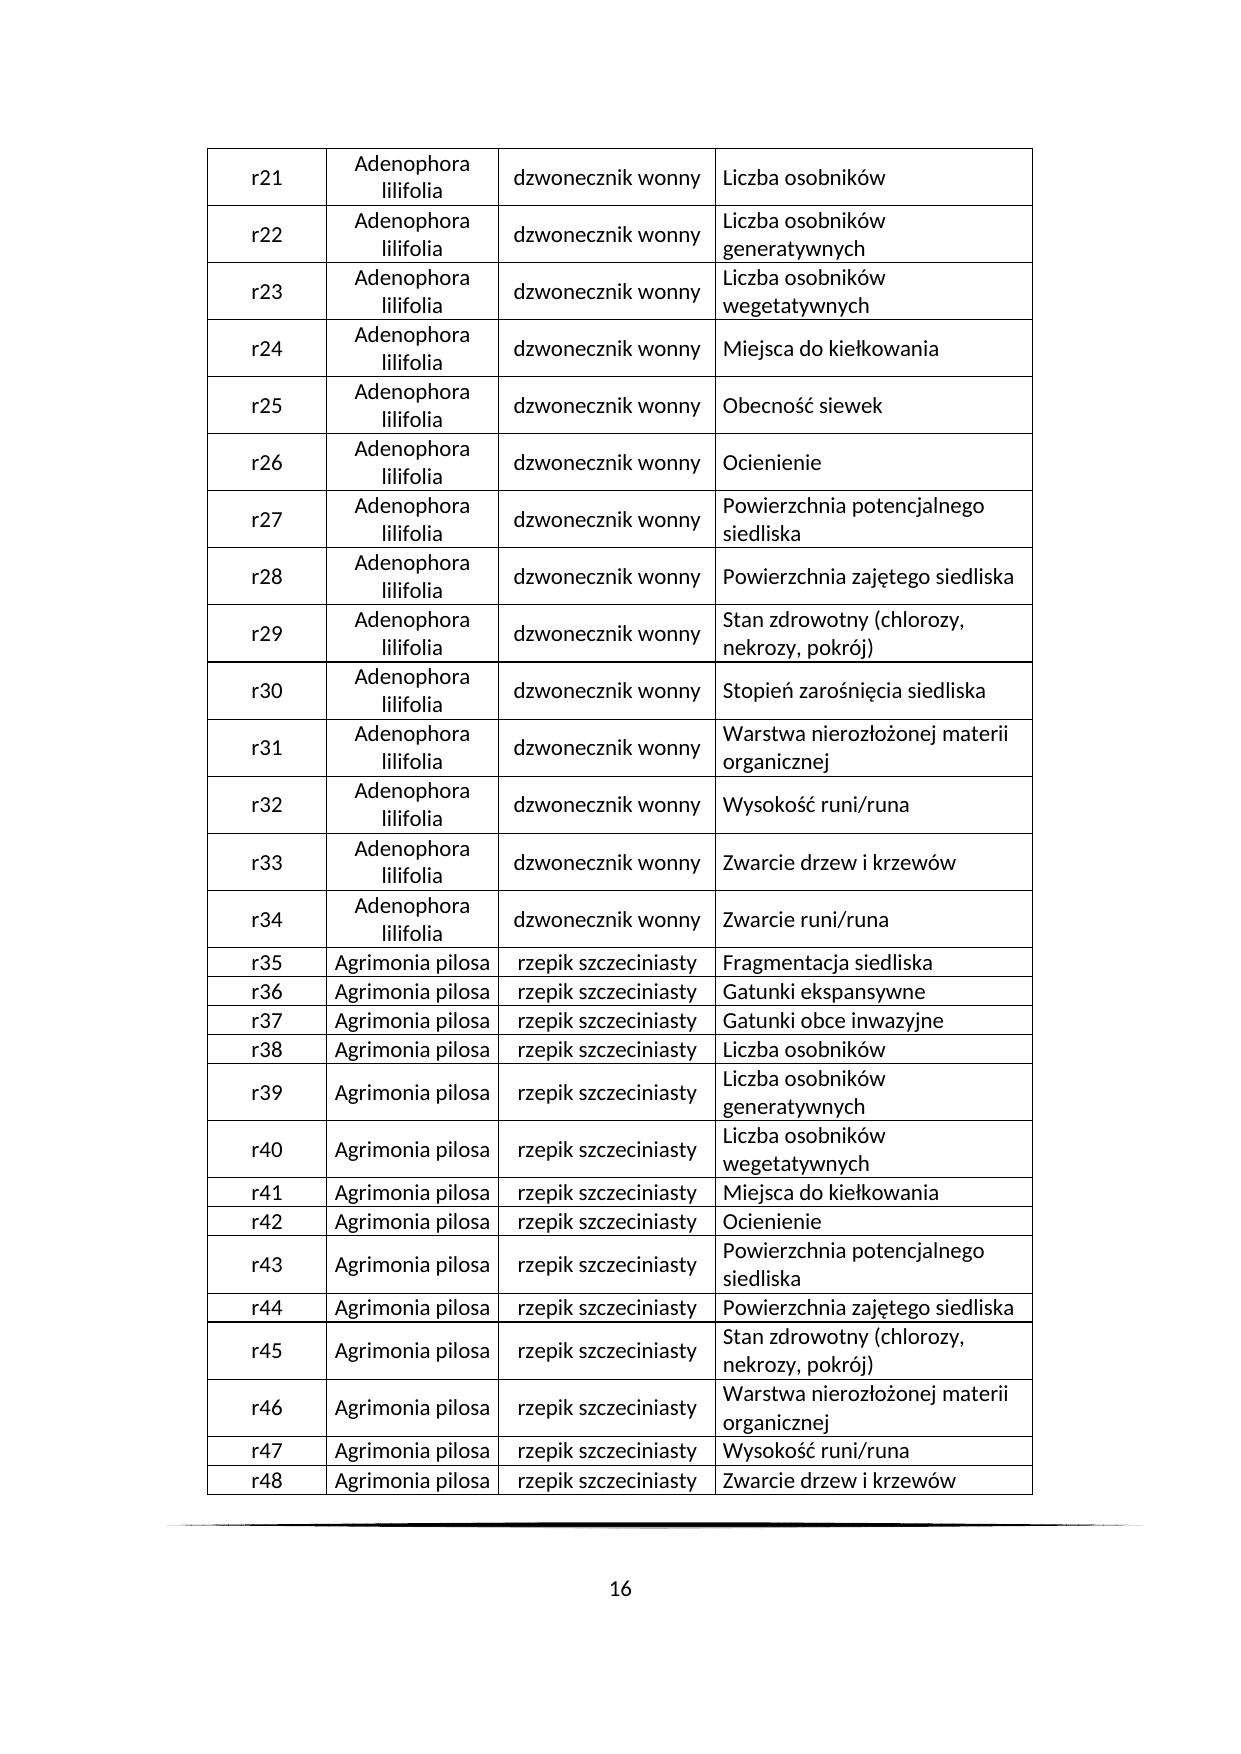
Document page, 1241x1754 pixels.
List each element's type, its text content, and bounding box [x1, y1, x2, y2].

table_cell Stopień zarośnięcia siedliska [716, 663, 1032, 718]
table_cell Powierzchnia zajętego siedliska [716, 548, 1032, 604]
table_cell rzepik szczeciniasty [499, 948, 715, 976]
table_cell Wysokość runi/runa [716, 777, 1032, 833]
table_cell rzepik szczeciniasty [499, 1121, 715, 1177]
table_cell Agrimonia pilosa [327, 1064, 498, 1120]
table_cell dzwonecznik wonny [499, 720, 715, 776]
table_cell Agrimonia pilosa [327, 1236, 498, 1292]
table_cell rzepik szczeciniasty [499, 1380, 715, 1436]
table_cell r28 [208, 548, 326, 604]
table_cell Gatunki obce inwazyjne [716, 1006, 1032, 1034]
table_cell Agrimonia pilosa [327, 1323, 498, 1378]
table_cell rzepik szczeciniasty [499, 1466, 715, 1494]
table_cell Ocienienie [716, 434, 1032, 490]
table_cell dzwonecznik wonny [499, 663, 715, 718]
table_cell dzwonecznik wonny [499, 777, 715, 833]
table_cell Zwarcie drzew i krzewów [716, 1466, 1032, 1494]
table_cell Agrimonia pilosa [327, 1437, 498, 1465]
table_cell Agrimonia pilosa [327, 1207, 498, 1235]
table_cell Adenophora lilifolia [327, 377, 498, 433]
table_cell r39 [208, 1064, 326, 1120]
table_cell dzwonecznik wonny [499, 548, 715, 604]
table_cell Adenophora lilifolia [327, 663, 498, 718]
table_cell Agrimonia pilosa [327, 977, 498, 1005]
table_cell r25 [208, 377, 326, 433]
table_cell Gatunki ekspansywne [716, 977, 1032, 1005]
table_cell r37 [208, 1006, 326, 1034]
table_cell Warstwa nierozłożonej materii organicznej [716, 1380, 1032, 1436]
table_cell rzepik szczeciniasty [499, 977, 715, 1005]
table_cell Liczba osobników generatywnych [716, 206, 1032, 262]
table_cell dzwonecznik wonny [499, 263, 715, 319]
table_cell Agrimonia pilosa [327, 948, 498, 976]
table_cell r35 [208, 948, 326, 976]
table_cell r41 [208, 1178, 326, 1206]
table_cell r45 [208, 1323, 326, 1378]
table_cell r29 [208, 605, 326, 661]
table_cell Agrimonia pilosa [327, 1121, 498, 1177]
table_cell dzwonecznik wonny [499, 206, 715, 262]
picture [166, 1521, 1142, 1529]
table_cell Adenophora lilifolia [327, 777, 498, 833]
table_cell Liczba osobników wegetatywnych [716, 1121, 1032, 1177]
table_cell r47 [208, 1437, 326, 1465]
table_cell Powierzchnia zajętego siedliska [716, 1294, 1032, 1321]
table_cell r32 [208, 777, 326, 833]
table_cell Adenophora lilifolia [327, 491, 498, 547]
table_cell r46 [208, 1380, 326, 1436]
table_cell r22 [208, 206, 326, 262]
table_cell r48 [208, 1466, 326, 1494]
table_cell Wysokość runi/runa [716, 1437, 1032, 1465]
table_cell rzepik szczeciniasty [499, 1207, 715, 1235]
table_cell r43 [208, 1236, 326, 1292]
table_cell Adenophora lilifolia [327, 834, 498, 890]
table_cell r42 [208, 1207, 326, 1235]
table_cell Agrimonia pilosa [327, 1466, 498, 1494]
table_cell r30 [208, 663, 326, 718]
table_cell Stan zdrowotny (chlorozy, nekrozy, pokrój) [716, 605, 1032, 661]
table_cell Obecność siewek [716, 377, 1032, 433]
table_cell rzepik szczeciniasty [499, 1323, 715, 1378]
table_cell Liczba osobników [716, 1035, 1032, 1063]
table_cell Adenophora lilifolia [327, 434, 498, 490]
table_cell Agrimonia pilosa [327, 1006, 498, 1034]
table_cell Agrimonia pilosa [327, 1178, 498, 1206]
table_cell Ocienienie [716, 1207, 1032, 1235]
table_cell rzepik szczeciniasty [499, 1035, 715, 1063]
table_cell Warstwa nierozłożonej materii organicznej [716, 720, 1032, 776]
table_cell Miejsca do kiełkowania [716, 320, 1032, 376]
table_cell rzepik szczeciniasty [499, 1006, 715, 1034]
table_cell rzepik szczeciniasty [499, 1236, 715, 1292]
table_cell Agrimonia pilosa [327, 1294, 498, 1321]
table_cell dzwonecznik wonny [499, 320, 715, 376]
table_cell rzepik szczeciniasty [499, 1437, 715, 1465]
table_cell rzepik szczeciniasty [499, 1178, 715, 1206]
table_cell Zwarcie runi/runa [716, 891, 1032, 947]
table_cell Adenophora lilifolia [327, 206, 498, 262]
table_cell Liczba osobników generatywnych [716, 1064, 1032, 1120]
table_cell rzepik szczeciniasty [499, 1294, 715, 1321]
table_cell Adenophora lilifolia [327, 263, 498, 319]
table_cell dzwonecznik wonny [499, 377, 715, 433]
table_cell r31 [208, 720, 326, 776]
table_cell Miejsca do kiełkowania [716, 1178, 1032, 1206]
table_cell dzwonecznik wonny [499, 149, 715, 205]
table_cell r38 [208, 1035, 326, 1063]
table_cell r27 [208, 491, 326, 547]
table_cell Adenophora lilifolia [327, 320, 498, 376]
table_cell r40 [208, 1121, 326, 1177]
table_cell Fragmentacja siedliska [716, 948, 1032, 976]
table_cell Agrimonia pilosa [327, 1380, 498, 1436]
table_cell Adenophora lilifolia [327, 149, 498, 205]
table_cell Powierzchnia potencjalnego siedliska [716, 491, 1032, 547]
table_cell r26 [208, 434, 326, 490]
table_cell Adenophora lilifolia [327, 548, 498, 604]
table_cell dzwonecznik wonny [499, 891, 715, 947]
table_cell dzwonecznik wonny [499, 434, 715, 490]
table_cell Liczba osobników wegetatywnych [716, 263, 1032, 319]
table_cell Adenophora lilifolia [327, 720, 498, 776]
table_cell Liczba osobników [716, 149, 1032, 205]
table_cell Zwarcie drzew i krzewów [716, 834, 1032, 890]
table_cell r21 [208, 149, 326, 205]
table_cell dzwonecznik wonny [499, 834, 715, 890]
table_cell r23 [208, 263, 326, 319]
table_cell r24 [208, 320, 326, 376]
table_cell Powierzchnia potencjalnego siedliska [716, 1236, 1032, 1292]
table_cell r44 [208, 1294, 326, 1321]
table_cell Stan zdrowotny (chlorozy, nekrozy, pokrój) [716, 1323, 1032, 1378]
table_cell Agrimonia pilosa [327, 1035, 498, 1063]
table_cell rzepik szczeciniasty [499, 1064, 715, 1120]
table_cell r33 [208, 834, 326, 890]
table_cell dzwonecznik wonny [499, 605, 715, 661]
table_cell r36 [208, 977, 326, 1005]
table_cell Adenophora lilifolia [327, 605, 498, 661]
table_cell r34 [208, 891, 326, 947]
table_cell Adenophora lilifolia [327, 891, 498, 947]
table_cell dzwonecznik wonny [499, 491, 715, 547]
